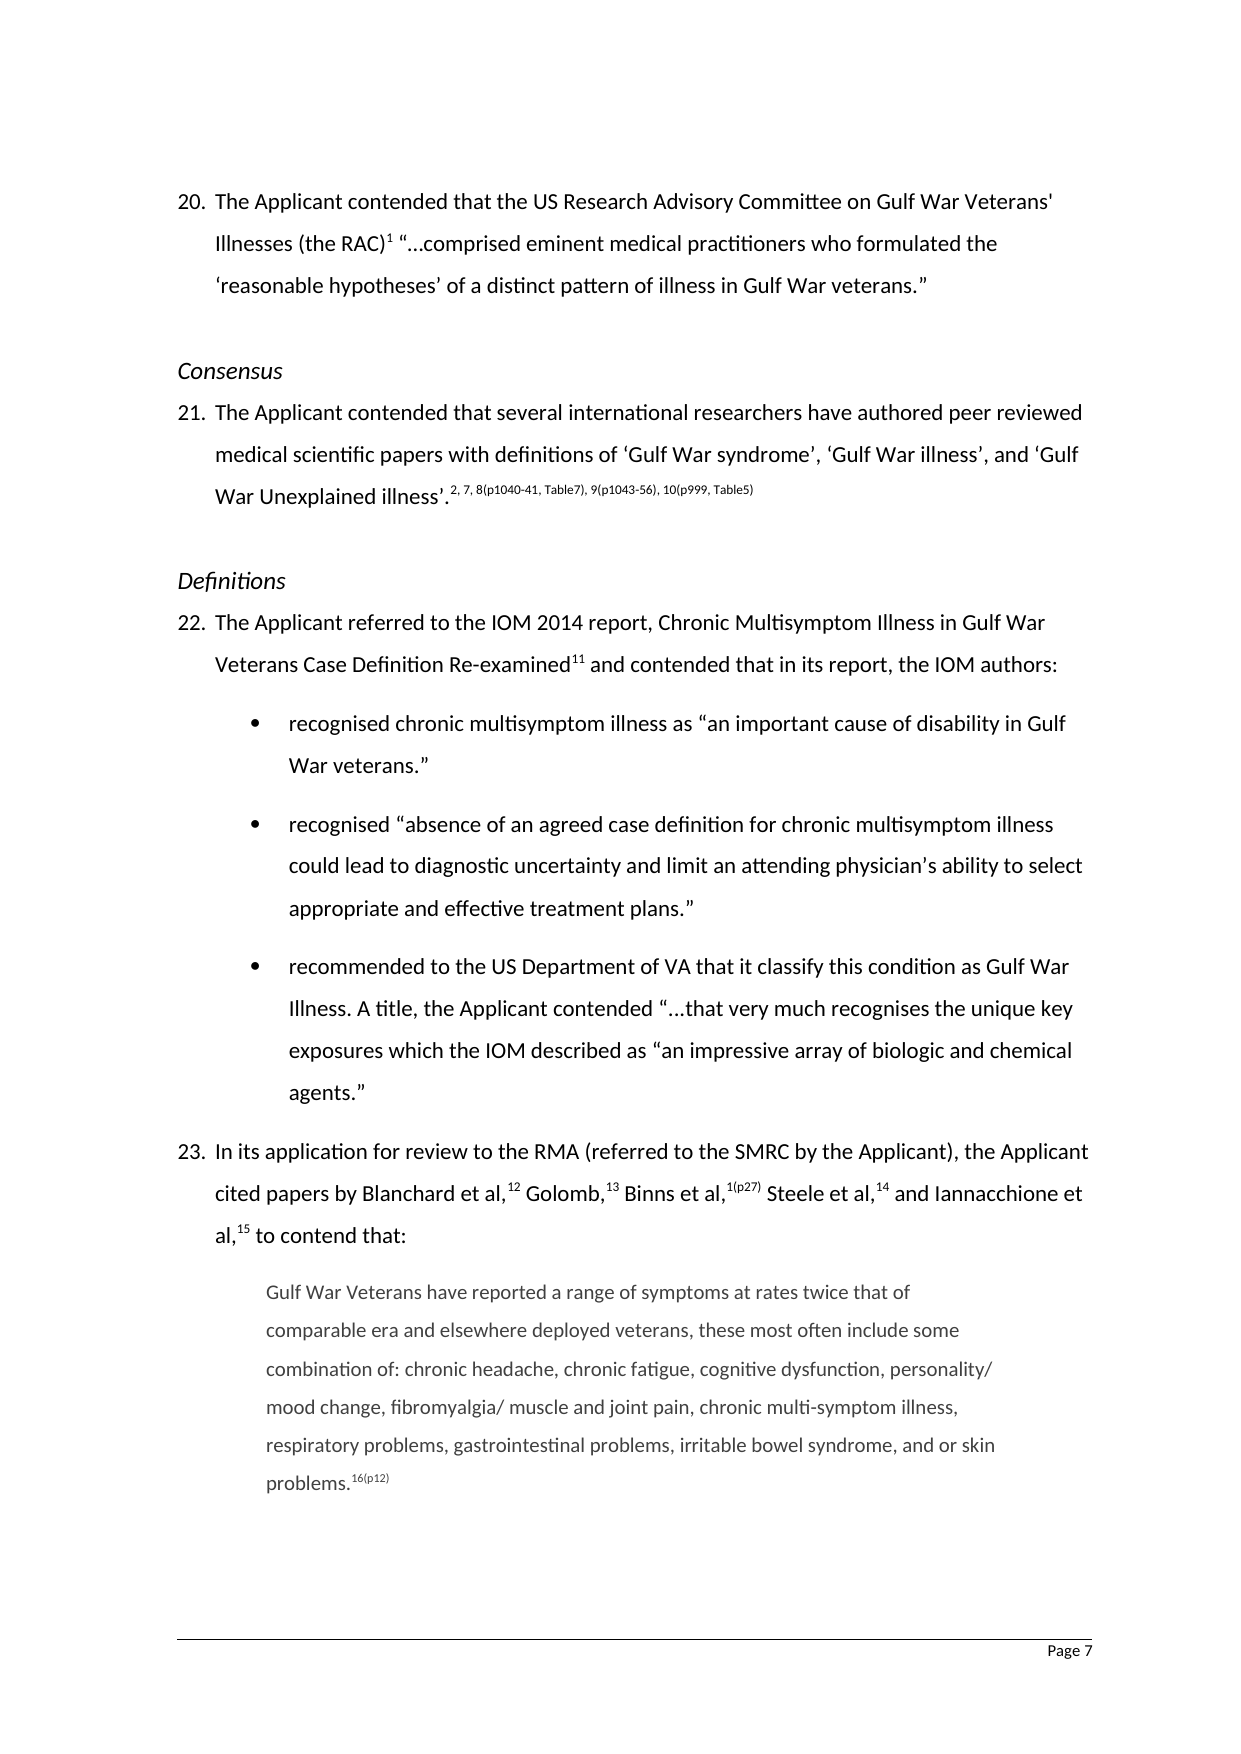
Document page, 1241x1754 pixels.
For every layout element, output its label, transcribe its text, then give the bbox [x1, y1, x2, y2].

text In its application for review to the RMA (referred to the SMRC by the Applicant), the Applicant cited papers by Blanchard et al,12 Golomb,13 Binns et al,1(p27) Steele et al,14 and Iannacchione et al,15 to contend that: [177, 1137, 1092, 1249]
text recognised chronic multisymptom illness as “an important cause of disability in Gulf War veterans.” [251, 709, 1092, 779]
subtitle Definitions [177, 565, 1092, 596]
text The Applicant contended that several international researchers have authored peer reviewed medical scientific papers with definitions of ‘Gulf War syndrome’, ‘Gulf War illness’, and ‘Gulf War Unexplained illness’.2, 7, 8(p1040-41, Table7), 9(p1043-56), 10(p999, Table5) [177, 398, 1092, 510]
text The Applicant contended that the US Research Advisory Committee on Gulf War Veterans' Illnesses (the RAC)1 “…comprised eminent medical practitioners who formulated the ‘reasonable hypotheses’ of a distinct pattern of illness in Gulf War veterans.” [177, 187, 1092, 299]
text The Applicant referred to the IOM 2014 report, Chronic Multisymptom Illness in Gulf War Veterans Case Definition Re-examined11 and contended that in its report, the IOM authors: [177, 608, 1092, 678]
text recognised “absence of an agreed case definition for chronic multisymptom illness could lead to diagnostic uncertainty and limit an attending physician’s ability to select appropriate and effective treatment plans.” [251, 810, 1092, 922]
text recommended to the US Department of VA that it classify this condition as Gulf War Illness. A title, the Applicant contended “...that very much recognises the unique key exposures which the IOM described as “an impressive array of biologic and chemical agents.” [251, 952, 1092, 1106]
text Gulf War Veterans have reported a range of symptoms at rates twice that of comparable era and elsewhere deployed veterans, these most often include some combination of: chronic headache, chronic fatigue, cognitive dysfunction, personality/ mood change, fibromyalgia/ muscle and joint pain, chronic multi-symptom illness, respiratory problems, gastrointestinal problems, irritable bowel syndrome, and or skin problems.16(p12) [266, 1279, 1003, 1496]
subtitle Consensus [177, 355, 1092, 385]
